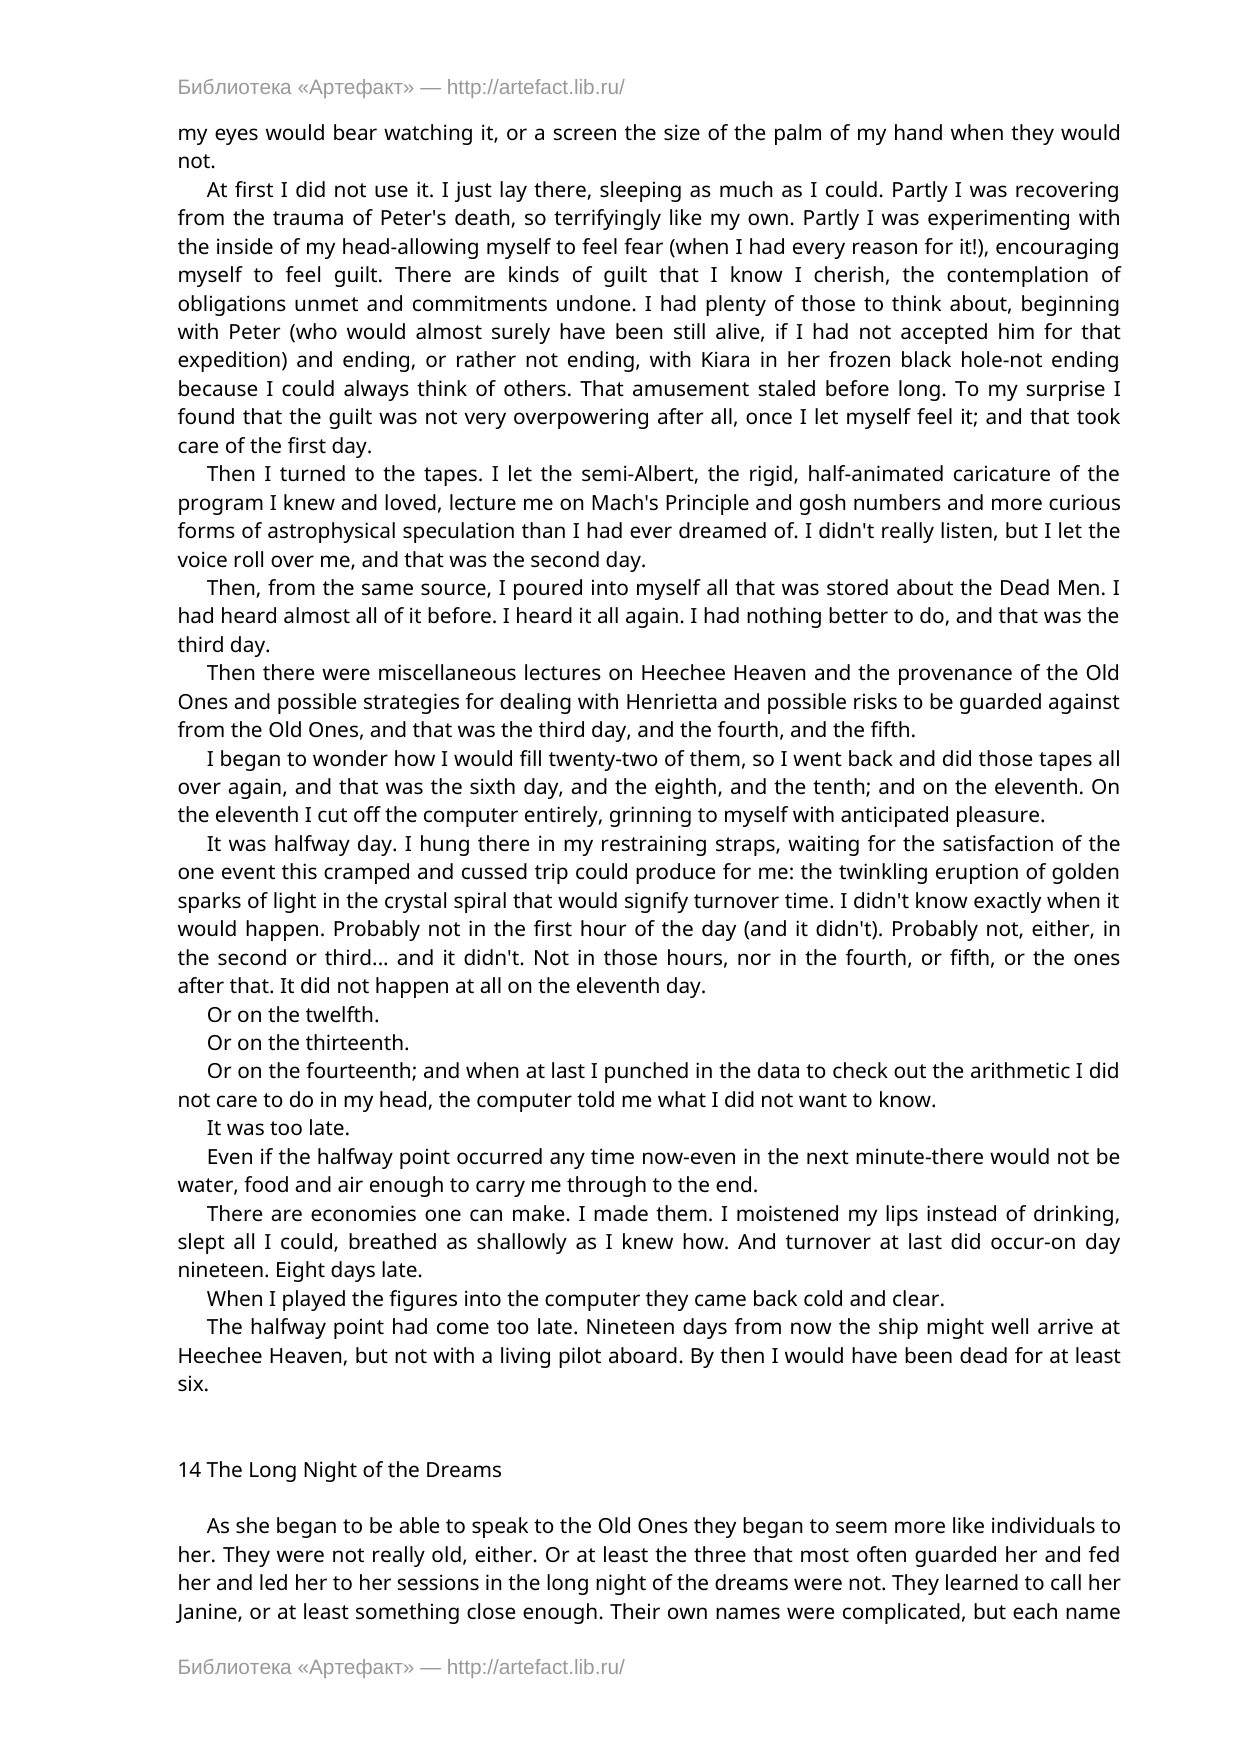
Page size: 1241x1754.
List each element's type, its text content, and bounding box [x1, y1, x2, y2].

text Or on the thirteenth. [177, 1028, 1122, 1057]
text Or on the twelfth. [177, 1000, 1122, 1028]
text Then I turned to the tapes. I let the semi-Albert, the rigid, half-animated caricature of the program I knew and loved, lecture me on Mach's Principle and gosh numbers and more curious forms of astrophysical speculation than I had ever dreamed of. I didn't really listen, but I let the voice roll over me, and that was the second day. [177, 459, 1122, 573]
text At first I did not use it. I just lay there, sleeping as much as I could. Partly I was recovering from the trauma of Peter's death, so terrifyingly like my own. Partly I was experimenting with the inside of my head-allowing myself to feel fear (when I had every reason for it!), encouraging myself to feel guilt. There are kinds of guilt that I know I cherish, the contemplation of obligations unmet and commitments undone. I had plenty of those to think about, beginning with Peter (who would almost surely have been still alive, if I had not accepted him for that expedition) and ending, or rather not ending, with Kiara in her frozen black hole-not ending because I could always think of others. That amusement staled before long. To my surprise I found that the guilt was not very overpowering after all, once I let myself feel it; and that took care of the first day. [177, 175, 1122, 459]
text Even if the halfway point occurred any time now-even in the next minute-there would not be water, food and air enough to carry me through to the end. [177, 1142, 1122, 1199]
text The halfway point had come too late. Nineteen days from now the ship might well arrive at Heechee Heaven, but not with a living pilot aboard. By then I would have been dead for at least six. [177, 1312, 1122, 1398]
text Then there were miscellaneous lectures on Heechee Heaven and the provenance of the Old Ones and possible strategies for dealing with Henrietta and possible risks to be guarded against from the Old Ones, and that was the third day, and the fourth, and the fifth. [177, 658, 1122, 744]
text It was halfway day. I hung there in my restraining straps, waiting for the satisfaction of the one event this cramped and cussed trip could produce for me: the twinkling eruption of golden sparks of light in the crystal spiral that would signify turnover time. I didn't know exactly when it would happen. Probably not in the first hour of the day (and it didn't). Probably not, either, in the second or third... and it didn't. Not in those hours, nor in the fourth, or fifth, or the ones after that. It did not happen at all on the eleventh day. [177, 829, 1122, 1000]
text Or on the fourteenth; and when at last I punched in the data to check out the arithmetic I did not care to do in my head, the computer told me what I did not want to know. [177, 1057, 1122, 1113]
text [177, 1512, 1122, 1625]
text Then, from the same source, I poured into myself all that was stored about the Dead Men. I had heard almost all of it before. I heard it all again. I had nothing better to do, and that was the third day. [177, 573, 1122, 658]
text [177, 118, 1122, 175]
text I began to wonder how I would fill twenty-two of them, so I went back and did those tapes all over again, and that was the sixth day, and the eighth, and the tenth; and on the eleventh. On the eleventh I cut off the computer entirely, grinning to myself with anticipated pleasure. [177, 744, 1122, 829]
text There are economies one can make. I made them. I moistened my lips instead of drinking, slept all I could, breathed as shallowly as I knew how. And turnover at last did occur-on day nineteen. Eight days late. [177, 1199, 1122, 1284]
text When I played the figures into the computer they came back cold and clear. [177, 1284, 1122, 1312]
text It was too late. [177, 1113, 1122, 1142]
text 14 The Long Night of the Dreams [177, 1426, 1122, 1483]
